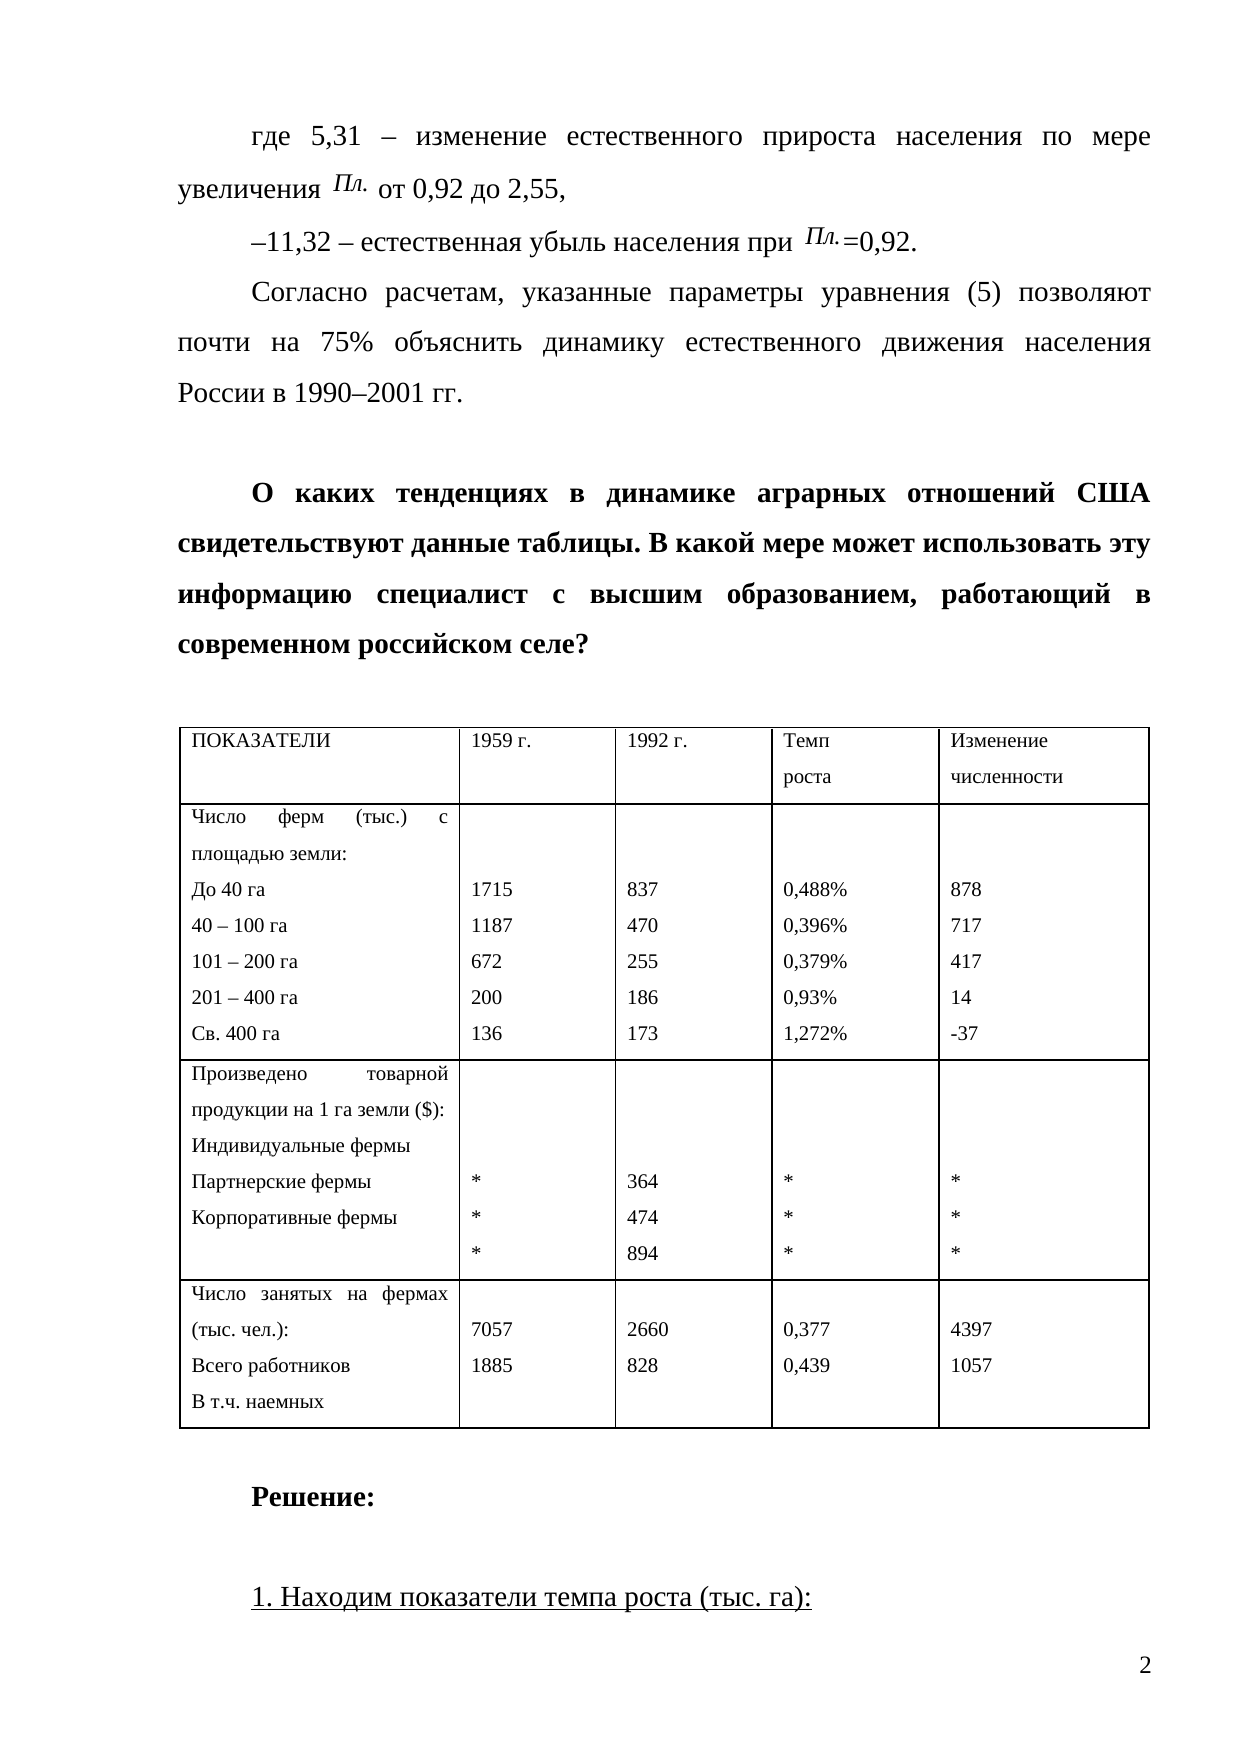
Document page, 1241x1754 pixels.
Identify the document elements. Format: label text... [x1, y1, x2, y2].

table_cell 7057 1885 [460, 1281, 615, 1427]
text Согласно расчетам, указанные параметры уравнения (5) позволяют почти на 75% объяснить динамику естественного движения населения России в 1990–2001 гг. [177, 274, 1152, 408]
text Решение: [177, 1479, 1152, 1512]
table_cell * * * [773, 1061, 938, 1279]
table_cell Число ферм (тыс.) с площадью земли: До 40 га 40 – 100 га 101 – 200 га 201 – 400 га Св. 400 га [181, 805, 459, 1059]
text где 5,31 – изменение естественного прироста населения по мере увеличения от 0,92 до 2,55, [177, 118, 1152, 204]
table_cell Число занятых на фермах (тыс. чел.): Всего работников В т.ч. наемных [181, 1281, 459, 1427]
table_header 1959 г. [460, 728, 615, 803]
table_header Изменение численности [940, 728, 1148, 803]
table_header Темп роста [773, 728, 939, 803]
table_cell 2660 828 [616, 1281, 771, 1427]
table_cell 4397 1057 [940, 1281, 1148, 1427]
table_cell Произведено товарной продукции на 1 га земли ($): Индивидуальные фермы Партнерские фермы Корпоративные фермы [181, 1061, 459, 1279]
table_cell * * * [460, 1061, 615, 1279]
table_cell * * * [940, 1061, 1148, 1279]
table_cell 0,377 0,439 [773, 1281, 938, 1427]
text 1. Находим показатели темпа роста (тыс. га): [177, 1579, 1152, 1613]
text –11,32 – естественная убыль населения при =0,92. [177, 221, 1152, 257]
table_cell 837 470 255 186 173 [616, 805, 771, 1059]
table_cell 878 717 417 14 -37 [940, 805, 1148, 1059]
table_cell 1715 1187 672 200 136 [460, 805, 615, 1059]
table_header ПОКАЗАТЕЛИ [181, 728, 459, 803]
table_header 1992 г. [616, 728, 772, 803]
text О каких тенденциях в динамике аграрных отношений США свидетельствуют данные таблицы. В какой мере может использовать эту информацию специалист с высшим образованием, работающий в современном российском селе? [177, 475, 1152, 660]
table_cell 364 474 894 [616, 1061, 771, 1279]
table_cell 0,488% 0,396% 0,379% 0,93% 1,272% [773, 805, 938, 1059]
